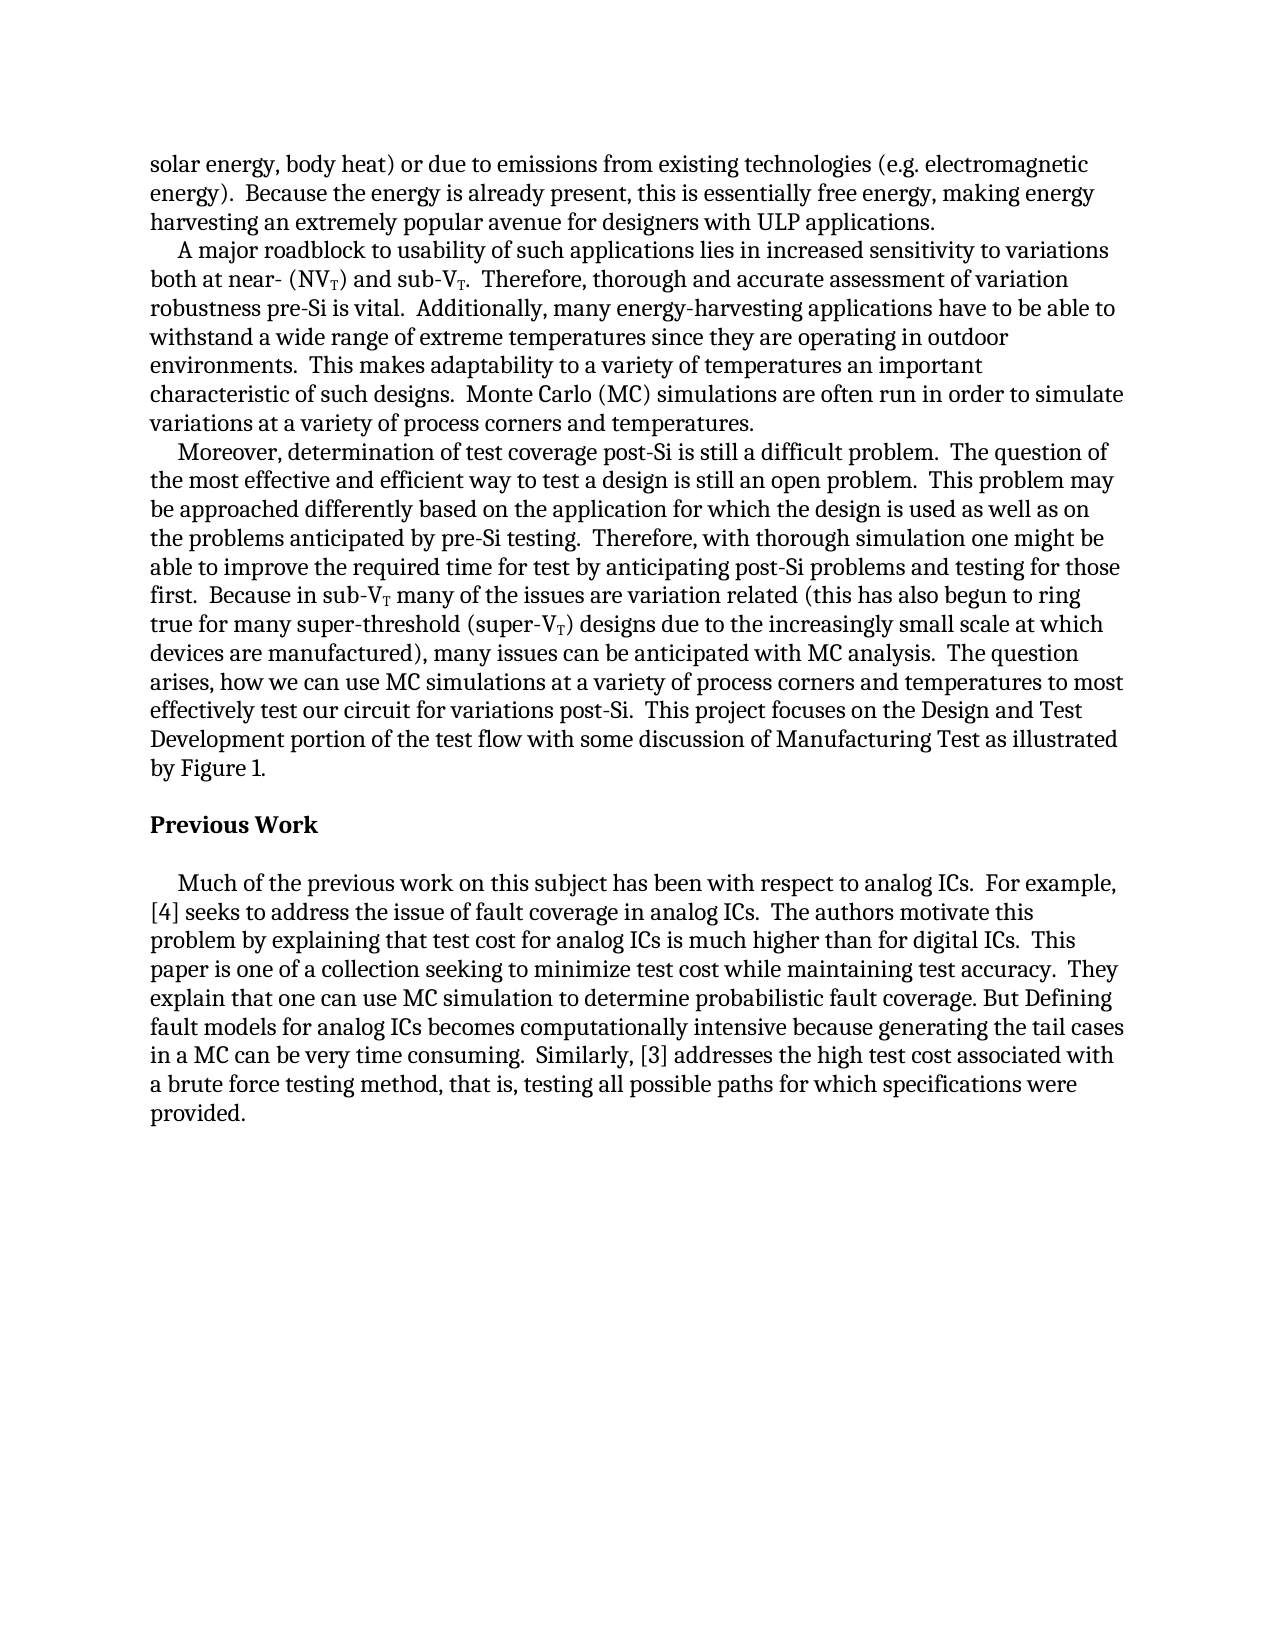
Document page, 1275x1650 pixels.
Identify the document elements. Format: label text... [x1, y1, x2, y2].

text Moreover, determination of test coverage post-Si is still a difficult problem. The question of the most effective and efficient way to test a design is still an open problem. This problem may be approached differently based on the application for which the design is used as well as on the problems anticipated by pre-Si testing. Therefore, with thorough simulation one might be able to improve the required time for test by anticipating post-Si problems and testing for those first. Because in sub-VT many of the issues are variation related (this has also begun to ring true for many super-threshold (super-VT) designs due to the increasingly small scale at which devices are manufactured), many issues can be anticipated with MC analysis. The question arises, how we can use MC simulations at a variety of process corners and temperatures to most effectively test our circuit for variations post-Si. This project focuses on the Design and Test Development portion of the test flow with some discussion of Manufacturing Test as illustrated by Figure 1. [150, 437, 1125, 782]
text Much of the previous work on this subject has been with respect to analog ICs. For example, [4] seeks to address the issue of fault coverage in analog ICs. The authors motivate this problem by explaining that test cost for analog ICs is much higher than for digital ICs. This paper is one of a collection seeking to minimize test cost while maintaining test accuracy. They explain that one can use MC simulation to determine probabilistic fault coverage. But Defining fault models for analog ICs becomes computationally intensive because generating the tail cases in a MC can be very time consuming. Similarly, [3] addresses the high test cost associated with a brute force testing method, that is, testing all possible paths for which specifications were provided. [150, 869, 1125, 1127]
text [150, 150, 1125, 236]
text A major roadblock to usability of such applications lies in increased sensitivity to variations both at near- (NVT) and sub-VT. Therefore, thorough and accurate assessment of variation robustness pre-Si is vital. Additionally, many energy-harvesting applications have to be able to withstand a wide range of extreme temperatures since they are operating in outdoor environments. This makes adaptability to a variety of temperatures an important characteristic of such designs. Monte Carlo (MC) simulations are often run in order to simulate variations at a variety of process corners and temperatures. [150, 236, 1125, 437]
text Previous Work [150, 811, 1125, 840]
